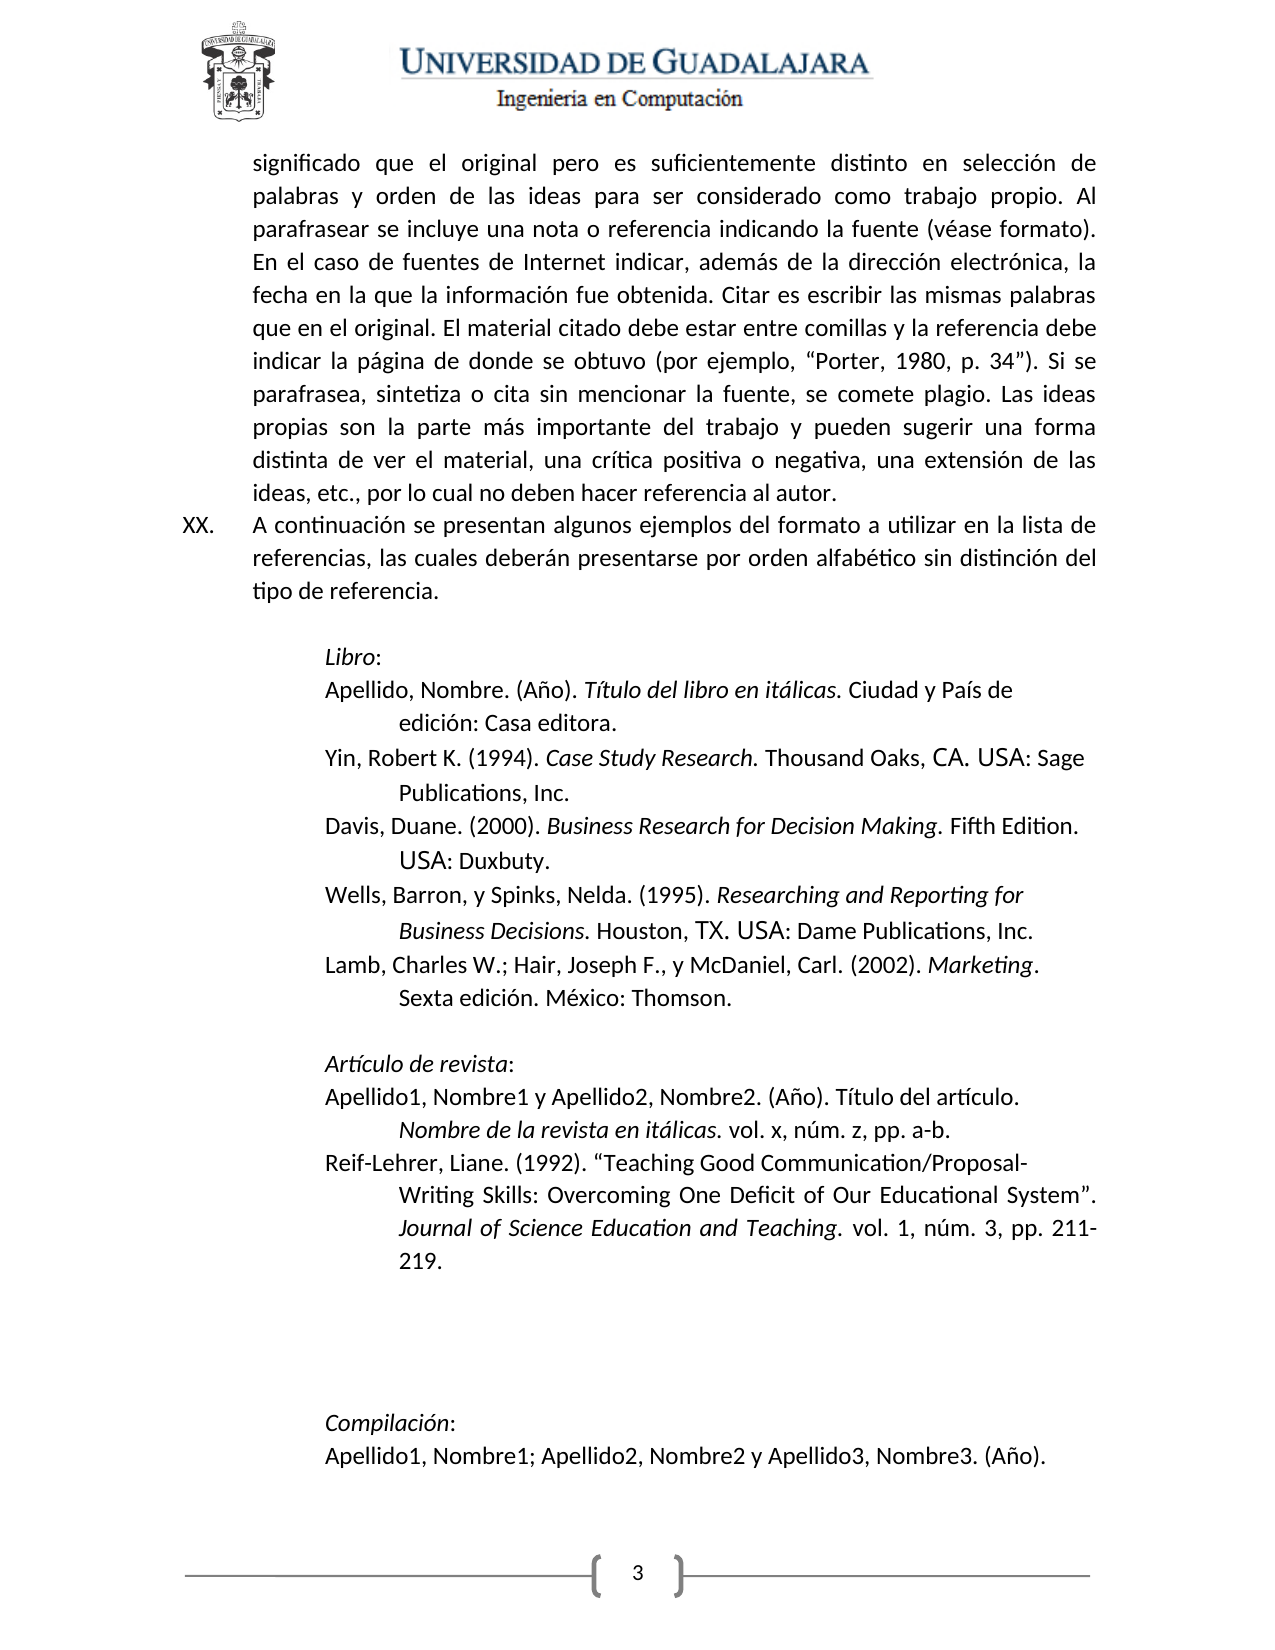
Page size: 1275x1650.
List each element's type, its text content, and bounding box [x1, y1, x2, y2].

list Reif-Lehrer, Liane. (1992). “Teaching Good Communication/Proposal- [325, 1147, 1098, 1177]
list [215, 148, 1098, 507]
list edición: Casa editora. [398, 707, 1098, 738]
list Nombre de la revista en itálicas. vol. x, núm. z, pp. a-b. [325, 1114, 1098, 1144]
picture [389, 40, 888, 122]
list Apellido, Nombre. (Año). Título del libro en itálicas. Ciudad y País de [325, 674, 1098, 705]
list Lamb, Charles W.; Hair, Joseph F., y McDaniel, Carl. (2002). Marketing. [325, 949, 1098, 980]
list Apellido1, Nombre1; Apellido2, Nombre2 y Apellido3, Nombre3. (Año). [325, 1440, 1098, 1471]
list Wells, Barron, y Spinks, Nelda. (1995). Researching and Reporting for [325, 879, 1098, 910]
picture [201, 21, 275, 122]
list A continuación se presentan algunos ejemplos del formato a utilizar en la lista de referencias, las cuales deberán presentarse por orden alfabético sin distinción del tipo de referencia. [215, 510, 1098, 606]
list Apellido1, Nombre1 y Apellido2, Nombre2. (Año). Título del artículo. [325, 1081, 1098, 1111]
list Business Decisions. Houston, TX. USA: Dame Publications, Inc. [398, 912, 1098, 946]
list Davis, Duane. (2000). Business Research for Decision Making. Fifth Edition. [325, 810, 1098, 840]
list Yin, Robert K. (1994). Case Study Research. Thousand Oaks, CA. USA: Sage [325, 740, 1098, 774]
list Compilación: [325, 1407, 1098, 1438]
list Writing Skills: Overcoming One Deficit of Our Educational System”. Journal of Science Education and Teaching. vol. 1, núm. 3, pp. 211-219. [398, 1179, 1098, 1276]
list USA: Duxbuty. [398, 843, 1098, 877]
list Publications, Inc. [398, 777, 1098, 807]
list Sexta edición. México: Thomson. [325, 982, 1098, 1013]
list Artículo de revista: [325, 1048, 1098, 1078]
list Libro: [325, 641, 1098, 672]
